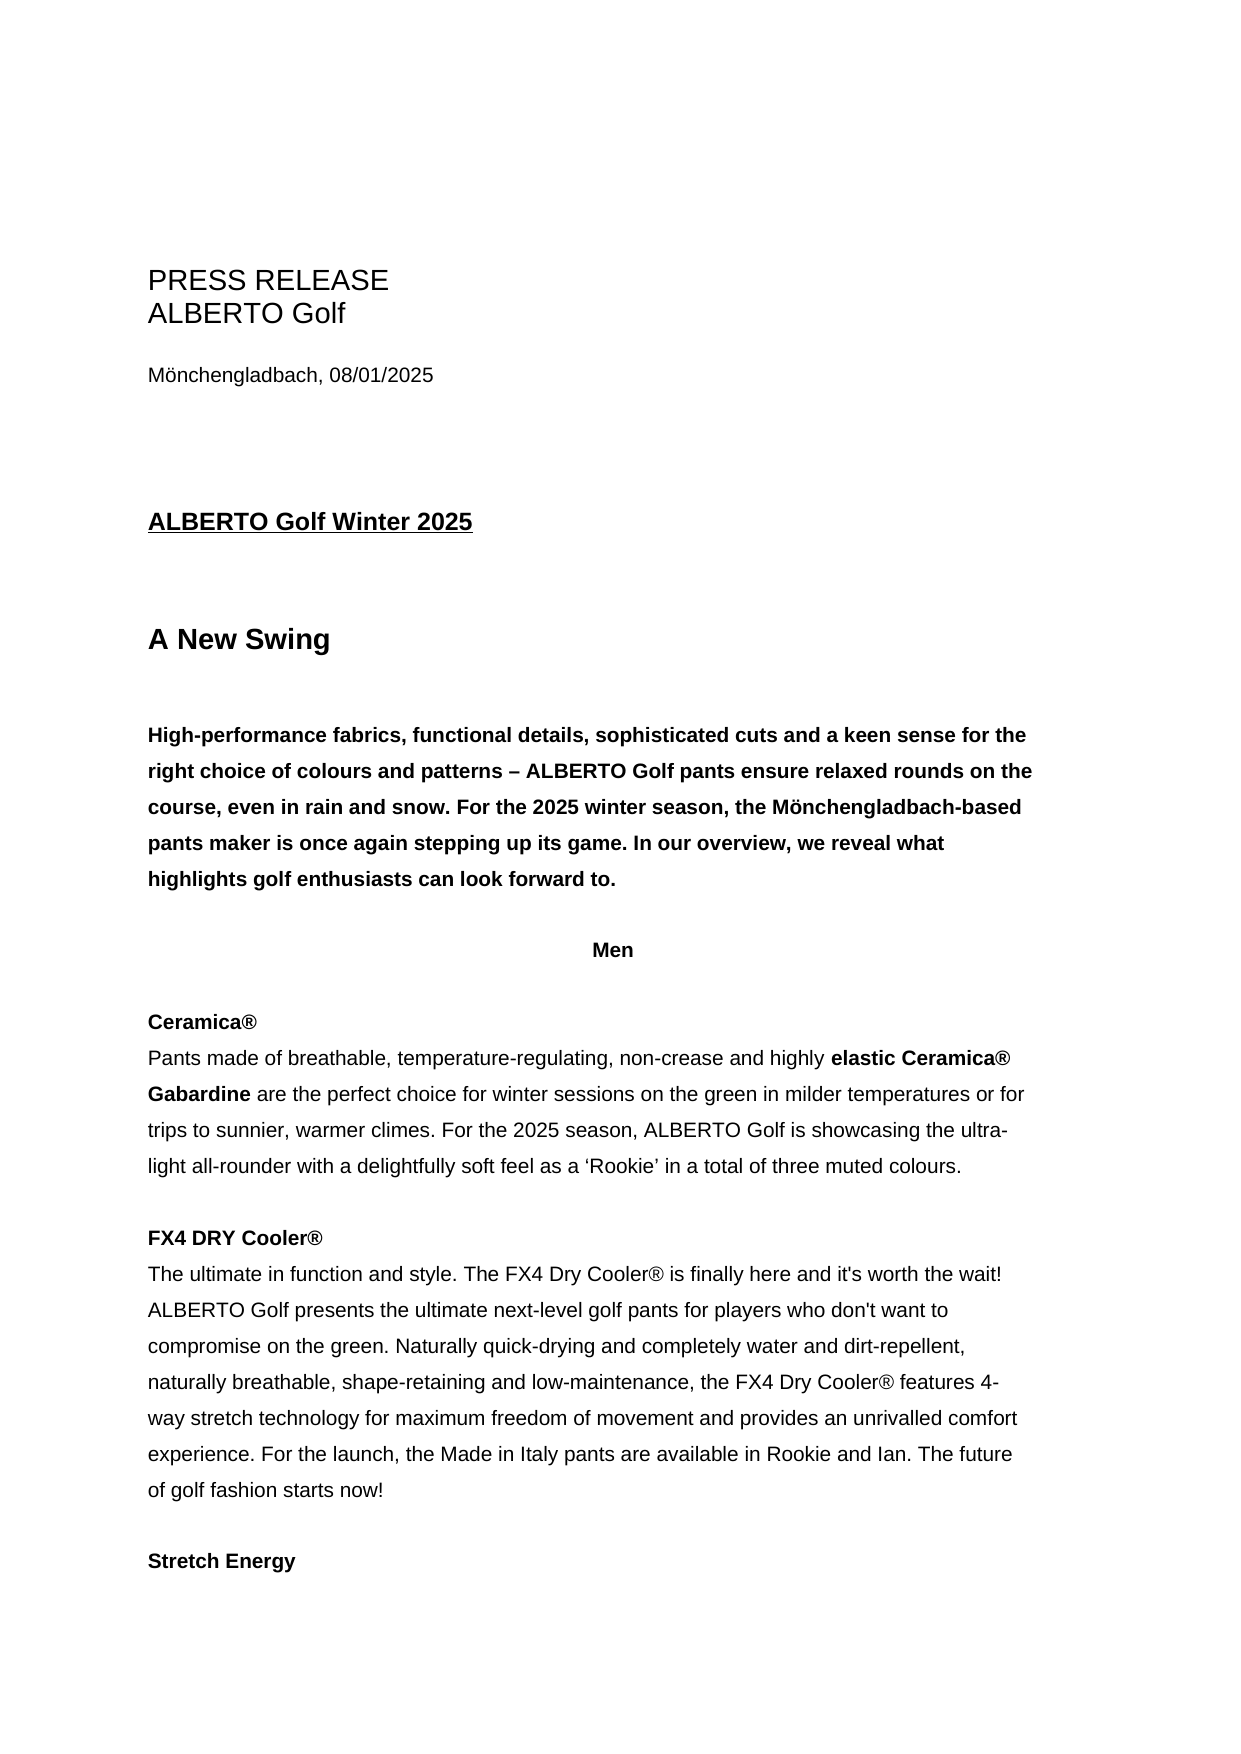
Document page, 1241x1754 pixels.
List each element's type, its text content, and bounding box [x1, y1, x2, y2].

text ALBERTO Golf Mönchengladbach, 08/01/2025 [148, 296, 1019, 387]
text ALBERTO Golf Winter 2025 [148, 507, 916, 536]
text A New Swing [148, 622, 916, 656]
text PRESS RELEASE [148, 263, 1019, 296]
text FX4 DRY Cooler® [148, 1226, 1034, 1250]
text Ceramica® [148, 1010, 1034, 1034]
text The ultimate in function and style. The FX4 Dry Cooler® is finally here and it's worth the wait! ALBERTO Golf presents the ultimate next-level golf pants for players who don't want to compromise on the green. Naturally quick-drying and completely water and dirt-repellent, naturally breathable, shape-retaining and low-maintenance, the FX4 Dry Cooler® features 4-way stretch technology for maximum freedom of movement and provides an unrivalled comfort experience. For the launch, the Made in Italy pants are available in Rookie and Ian. The future of golf fashion starts now! [148, 1262, 1034, 1501]
text High-performance fabrics, functional details, sophisticated cuts and a keen sense for the right choice of colours and patterns – ALBERTO Golf pants ensure relaxed rounds on the course, even in rain and snow. For the 2025 winter season, the Mönchengladbach-based pants maker is once again stepping up its game. In our overview, we reveal what highlights golf enthusiasts can look forward to. [148, 723, 1034, 890]
text Pants made of breathable, temperature-regulating, non-crease and highly elastic Ceramica® Gabardine are the perfect choice for winter sessions on the green in milder temperatures or for trips to sunnier, warmer climes. For the 2025 season, ALBERTO Golf is showcasing the ultra-light all-rounder with a delightfully soft feel as a ‘Rookie’ in a total of three muted colours. [148, 1046, 1034, 1178]
text Men [148, 938, 1078, 962]
text Stretch Energy [148, 1549, 1034, 1573]
